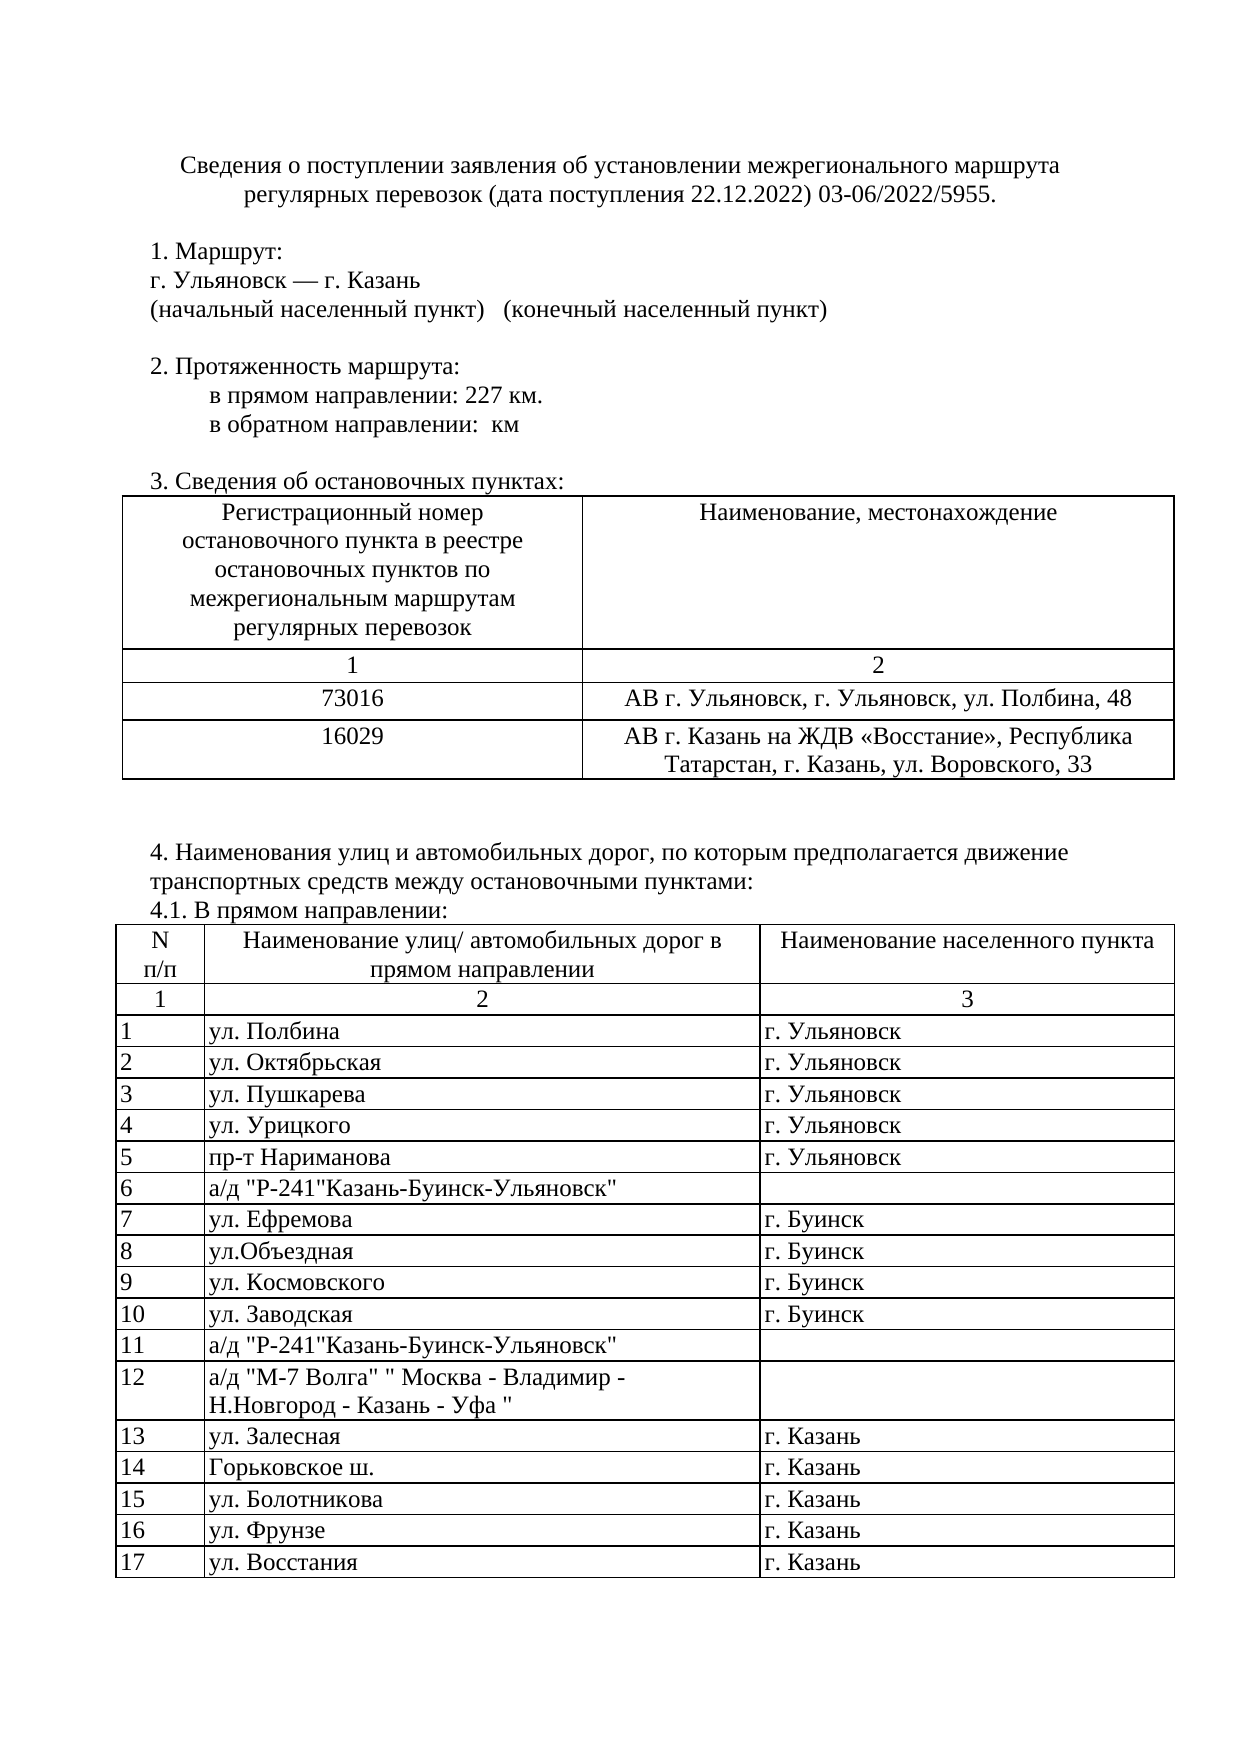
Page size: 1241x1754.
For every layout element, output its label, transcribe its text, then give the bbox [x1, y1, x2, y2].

table_cell 16 [117, 1515, 204, 1545]
table_cell г. Казань [761, 1547, 1174, 1577]
table_cell [761, 1173, 1174, 1203]
table_cell г. Казань [761, 1515, 1174, 1545]
table_cell 11 [117, 1330, 204, 1360]
table_cell 6 [117, 1173, 204, 1203]
table_cell 2 [117, 1047, 204, 1077]
table_cell 5 [117, 1142, 204, 1171]
table_header Наименование, местонахождение [583, 497, 1173, 648]
table_cell 4 [117, 1110, 204, 1140]
text 4.1. В прямом направлении: [150, 895, 1090, 924]
table_cell 12 [117, 1362, 204, 1419]
table_cell ул. Космовского [205, 1267, 759, 1297]
table_cell 10 [117, 1299, 204, 1329]
table_cell 16029 [123, 721, 582, 778]
table_cell г. Буинск [761, 1267, 1174, 1297]
table_cell 3 [117, 1079, 204, 1108]
table_cell 9 [117, 1267, 204, 1297]
table_cell Горьковское ш. [205, 1452, 759, 1482]
table_cell ул. Пушкарева [205, 1079, 759, 1108]
table_header N п/п [117, 925, 204, 983]
table_cell г. Буинск [761, 1236, 1174, 1266]
table_cell 1 [123, 650, 582, 681]
table_cell г. Казань [761, 1421, 1174, 1451]
table_cell г. Казань [761, 1484, 1174, 1514]
table_cell ул.Объездная [205, 1236, 759, 1266]
table_cell пр-т Нариманова [205, 1142, 759, 1171]
table_cell г. Ульяновск [761, 1142, 1174, 1171]
table_cell [761, 1330, 1174, 1360]
table_cell 7 [117, 1205, 204, 1234]
text 1. Маршрут: [150, 236, 1090, 265]
table_cell ул. Восстания [205, 1547, 759, 1577]
table_cell 13 [117, 1421, 204, 1451]
table_cell ул. Урицкого [205, 1110, 759, 1140]
table_cell г. Ульяновск [761, 1110, 1174, 1140]
table_cell г. Ульяновск [761, 1079, 1174, 1108]
text в прямом направлении: 227 км. [150, 380, 1090, 409]
text 2. Протяженность маршрута: [150, 351, 1090, 380]
table_cell 14 [117, 1452, 204, 1482]
table_cell г. Ульяновск [761, 1047, 1174, 1077]
table_header Наименование населенного пункта [761, 925, 1174, 983]
table_cell 8 [117, 1236, 204, 1266]
text 4. Наименования улиц и автомобильных дорог, по которым предполагается движение транспортных средств между остановочными пунктами: [150, 837, 1090, 895]
table_cell АВ г. Ульяновск, г. Ульяновск, ул. Полбина, 48 [583, 683, 1173, 719]
text 3. Сведения об остановочных пунктах: [150, 466, 1090, 495]
table_header Регистрационный номер остановочного пункта в реестре остановочных пунктов по межрегиональным маршрутам регулярных перевозок [123, 497, 582, 648]
table_cell 17 [117, 1547, 204, 1577]
table_cell ул. Ефремова [205, 1205, 759, 1234]
table_cell 2 [583, 650, 1173, 681]
text (начальный населенный пункт) (конечный населенный пункт) [150, 294, 1090, 322]
table_cell ул. Фрунзе [205, 1515, 759, 1545]
table_cell г. Ульяновск [761, 1016, 1174, 1046]
table_cell 73016 [123, 683, 582, 719]
table_cell АВ г. Казань на ЖДВ «Восстание», Республика Татарстан, г. Казань, ул. Воровского, 33 [583, 721, 1173, 778]
table_cell 15 [117, 1484, 204, 1514]
table_cell 1 [117, 1016, 204, 1046]
table_cell а/д "М-7 Волга" " Москва - Владимир - Н.Новгород - Казань - Уфа " [205, 1362, 759, 1419]
table_cell г. Буинск [761, 1205, 1174, 1234]
table_cell [761, 1362, 1174, 1419]
table_cell г. Буинск [761, 1299, 1174, 1329]
text Сведения о поступлении заявления об установлении межрегионального маршрута регулярных перевозок (дата поступления 22.12.2022) 03-06/2022/5955. [150, 150, 1090, 207]
table_cell а/д "Р-241"Казань-Буинск-Ульяновск" [205, 1330, 759, 1360]
table_cell 3 [761, 984, 1174, 1014]
table_cell ул. Заводская [205, 1299, 759, 1329]
table_cell 1 [117, 984, 204, 1014]
table_cell ул. Полбина [205, 1016, 759, 1046]
table_header Наименование улиц/ автомобильных дорог в прямом направлении [205, 925, 759, 983]
table_cell ул. Октябрьская [205, 1047, 759, 1077]
table_cell 2 [205, 984, 759, 1014]
table_cell г. Казань [761, 1452, 1174, 1482]
table_cell ул. Болотникова [205, 1484, 759, 1514]
text г. Ульяновск — г. Казань [150, 265, 1090, 294]
text в обратном направлении: км [150, 409, 1090, 437]
table_cell а/д "Р-241"Казань-Буинск-Ульяновск" [205, 1173, 759, 1203]
table_cell ул. Залесная [205, 1421, 759, 1451]
